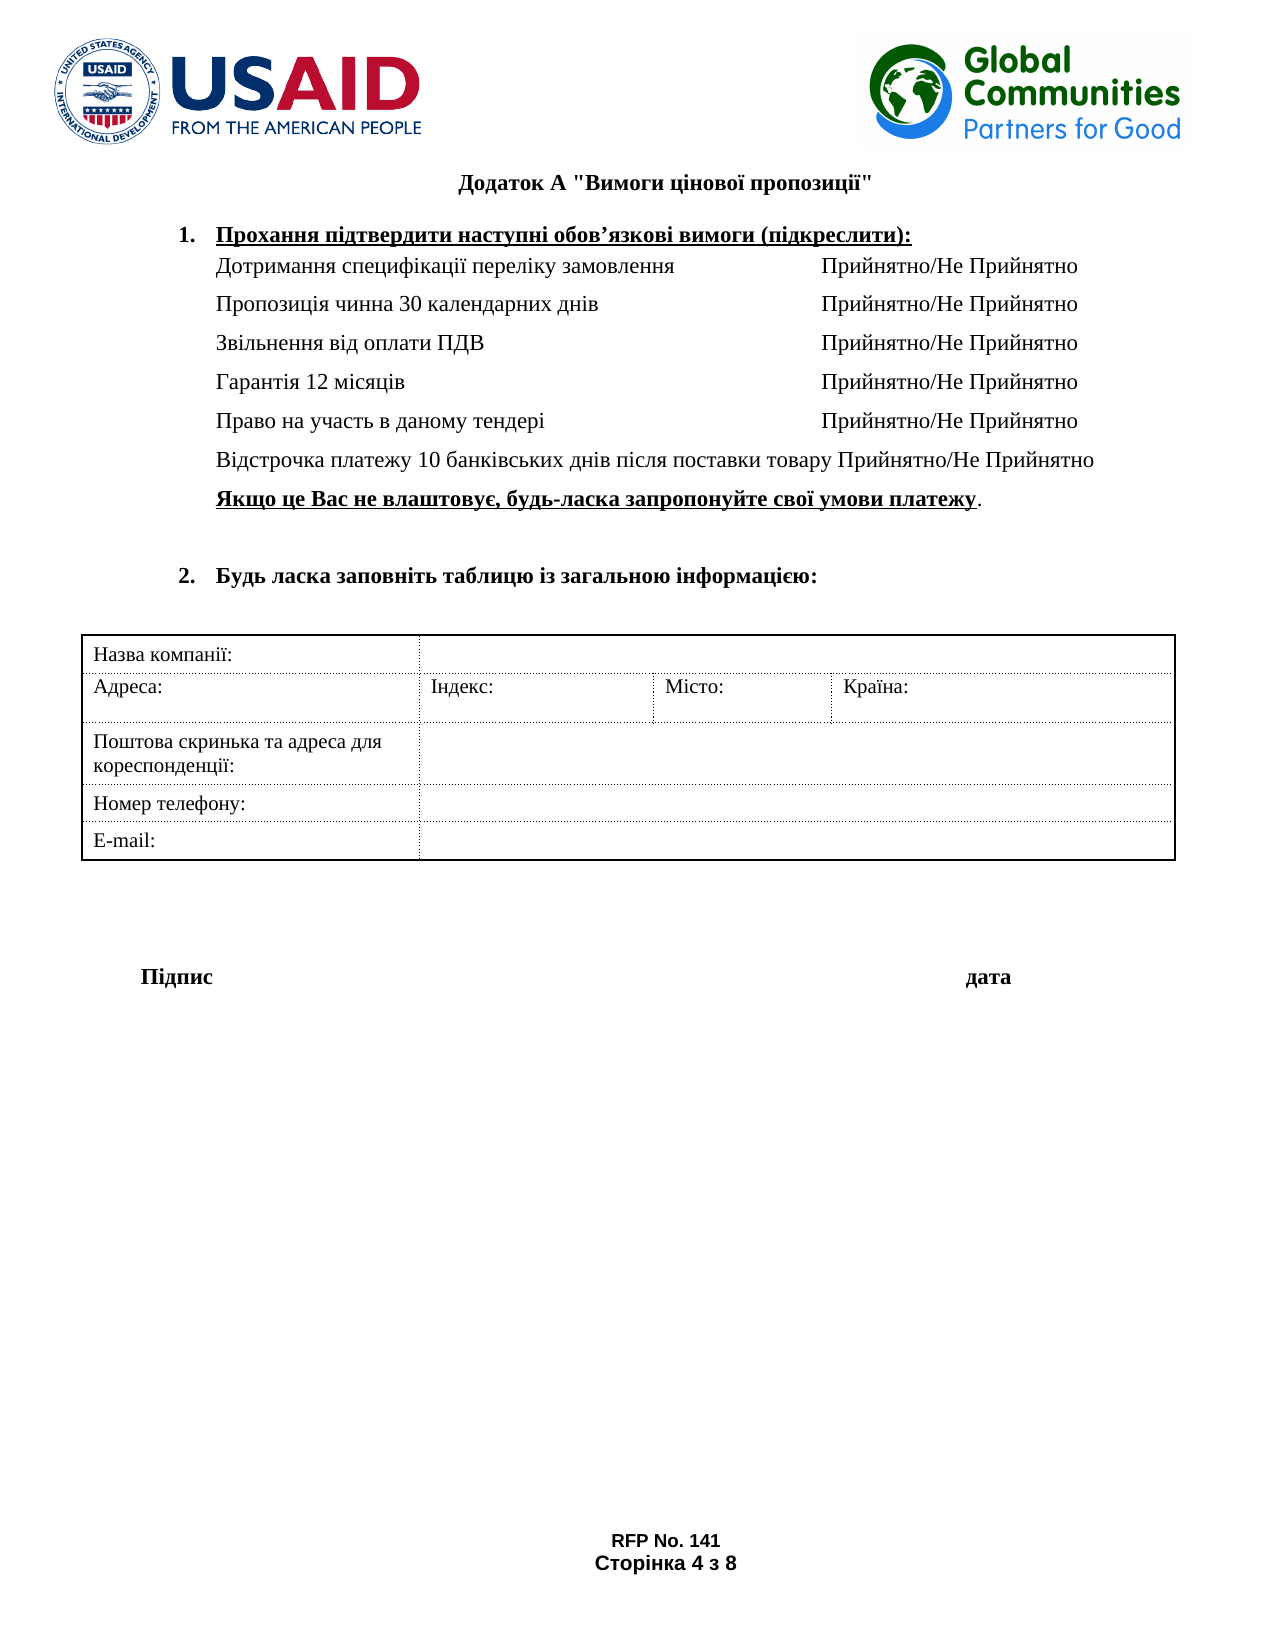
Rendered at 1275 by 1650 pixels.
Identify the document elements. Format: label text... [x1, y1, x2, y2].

text Звільнення від оплати ПДВ Прийнятно/Не Прийнятно [216, 329, 1191, 356]
picture [41, 17, 427, 161]
text Гарантія 12 місяців Прийнятно/Не Прийнятно [216, 368, 1191, 394]
text Дотримання специфікації переліку замовлення Прийнятно/Не Прийнятно [216, 252, 1191, 278]
table_cell Номер телефону: [83, 784, 419, 821]
text Право на участь в даному тендері Прийнятно/Не Прийнятно [216, 407, 1191, 433]
text Відстрочка платежу 10 банківських днів після поставки товару Прийнятно/Не Прийнятно [216, 446, 1191, 472]
table_header [419, 636, 1174, 673]
table_cell [419, 784, 1174, 821]
picture [858, 33, 1190, 150]
table_header Назва компанії: [83, 636, 419, 673]
table_cell Країна: [832, 673, 1174, 722]
table_cell E-mail: [83, 821, 419, 859]
list Будь ласка заповніть таблицю із загальною інформацією: [178, 562, 1191, 589]
table_cell Адреса: [83, 673, 419, 722]
text Підпис дата [141, 963, 1191, 989]
table_cell Індекс: [419, 673, 654, 722]
list Прохання підтвердити наступні обов’язкові вимоги (підкреслити): [178, 221, 1191, 248]
table_cell [419, 821, 1174, 859]
text Додаток А "Вимоги цінової пропозиції" [141, 169, 1191, 195]
table_cell Місто: [654, 673, 832, 722]
text Пропозиція чинна 30 календарних днів Прийнятно/Не Прийнятно [216, 291, 1191, 317]
text Якщо це Вас не влаштовує, будь-ласка запропонуйте свої умови платежу. [216, 485, 1191, 511]
table_cell [419, 722, 1174, 783]
table_cell Поштова скринька та адреса для кореспонденції: [83, 722, 419, 783]
